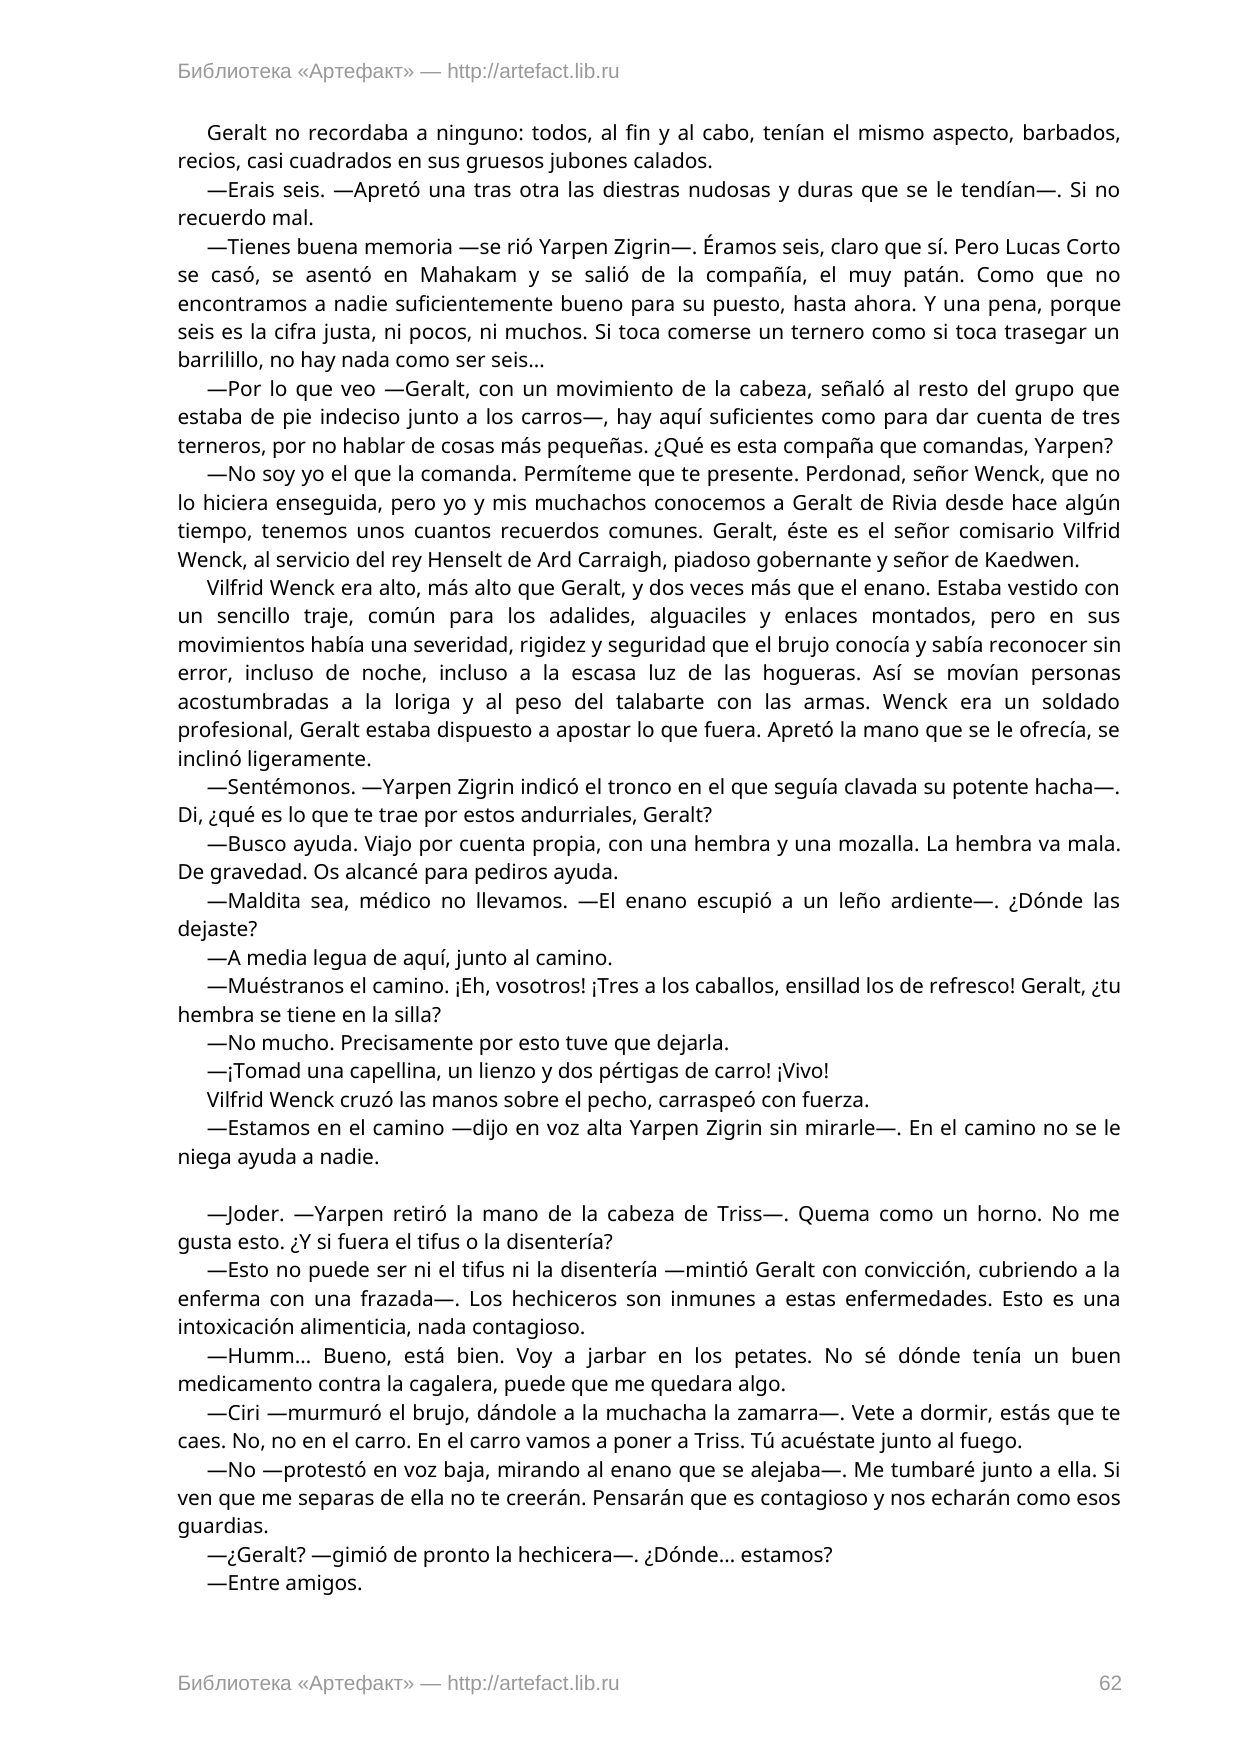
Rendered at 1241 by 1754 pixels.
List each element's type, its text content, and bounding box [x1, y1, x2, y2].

text —Muéstranos el camino. ¡Eh, vosotros! ¡Tres a los caballos, ensillad los de refresco! Geralt, ¿tu hembra se tiene en la silla? [177, 971, 1122, 1028]
text —Por lo que veo —Geralt, con un movimiento de la cabeza, señaló al resto del grupo que estaba de pie indeciso junto a los carros—, hay aquí suficientes como para dar cuenta de tres terneros, por no hablar de cosas más pequeñas. ¿Qué es esta compaña que comandas, Yarpen? [177, 374, 1122, 459]
text —Tienes buena memoria —se rió Yarpen Zigrin—. Éramos seis, claro que sí. Pero Lucas Corto se casó, se asentó en Mahakam y se salió de la compañía, el muy patán. Como que no encontramos a nadie suficientemente bueno para su puesto, hasta ahora. Y una pena, porque seis es la cifra justa, ni pocos, ni muchos. Si toca comerse un ternero como si toca trasegar un barrilillo, no hay nada como ser seis… [177, 232, 1122, 374]
text —Ciri —murmuró el brujo, dándole a la muchacha la zamarra—. Vete a dormir, estás que te caes. No, no en el carro. En el carro vamos a poner a Triss. Tú acuéstate junto al fuego. [177, 1398, 1122, 1455]
text —No —protestó en voz baja, mirando al enano que se alejaba—. Me tumbaré junto a ella. Si ven que me separas de ella no te creerán. Pensarán que es contagioso y nos echarán como esos guardias. [177, 1455, 1122, 1540]
text —Sentémonos. —Yarpen Zigrin indicó el tronco en el que seguía clavada su potente hacha—. Di, ¿qué es lo que te trae por estos andurriales, Geralt? [177, 772, 1122, 829]
text —Erais seis. —Apretó una tras otra las diestras nudosas y duras que se le tendían—. Si no recuerdo mal. [177, 175, 1122, 232]
text —Estamos en el camino —dijo en voz alta Yarpen Zigrin sin mirarle—. En el camino no se le niega ayuda a nadie. [177, 1113, 1122, 1170]
text —¡Tomad una capellina, un lienzo y dos pértigas de carro! ¡Vivo! [177, 1057, 1122, 1085]
text —Entre amigos. [177, 1568, 1122, 1597]
text —Joder. —Yarpen retiró la mano de la cabeza de Triss—. Quema como un horno. No me gusta esto. ¿Y si fuera el tifus o la disentería? [177, 1199, 1122, 1256]
text —Esto no puede ser ni el tifus ni la disentería —mintió Geralt con convicción, cubriendo a la enferma con una frazada—. Los hechiceros son inmunes a estas enfermedades. Esto es una intoxicación alimenticia, nada contagioso. [177, 1256, 1122, 1341]
text —Busco ayuda. Viajo por cuenta propia, con una hembra y una mozalla. La hembra va mala. De gravedad. Os alcancé para pediros ayuda. [177, 829, 1122, 886]
text —¿Geralt? —gimió de pronto la hechicera—. ¿Dónde… estamos? [177, 1540, 1122, 1568]
text —A media legua de aquí, junto al camino. [177, 943, 1122, 971]
text —No soy yo el que la comanda. Permíteme que te presente. Perdonad, señor Wenck, que no lo hiciera enseguida, pero yo y mis muchachos conocemos a Geralt de Rivia desde hace algún tiempo, tenemos unos cuantos recuerdos comunes. Geralt, éste es el señor comisario Vilfrid Wenck, al servicio del rey Henselt de Ard Carraigh, piadoso gobernante y señor de Kaedwen. [177, 459, 1122, 573]
text Vilfrid Wenck era alto, más alto que Geralt, y dos veces más que el enano. Estaba vestido con un sencillo traje, común para los adalides, alguaciles y enlaces montados, pero en sus movimientos había una severidad, rigidez y seguridad que el brujo conocía y sabía reconocer sin error, incluso de noche, incluso a la escasa luz de las hogueras. Así se movían personas acostumbradas a la loriga y al peso del talabarte con las armas. Wenck era un soldado profesional, Geralt estaba dispuesto a apostar lo que fuera. Apretó la mano que se le ofrecía, se inclinó ligeramente. [177, 573, 1122, 772]
text Vilfrid Wenck cruzó las manos sobre el pecho, carraspeó con fuerza. [177, 1085, 1122, 1113]
text —Maldita sea, médico no llevamos. —El enano escupió a un leño ardiente—. ¿Dónde las dejaste? [177, 886, 1122, 943]
text —No mucho. Precisamente por esto tuve que dejarla. [177, 1028, 1122, 1057]
text —Humm… Bueno, está bien. Voy a jarbar en los petates. No sé dónde tenía un buen medicamento contra la cagalera, puede que me quedara algo. [177, 1341, 1122, 1398]
text Geralt no recordaba a ninguno: todos, al fin y al cabo, tenían el mismo aspecto, barbados, recios, casi cuadrados en sus gruesos jubones calados. [177, 118, 1122, 175]
